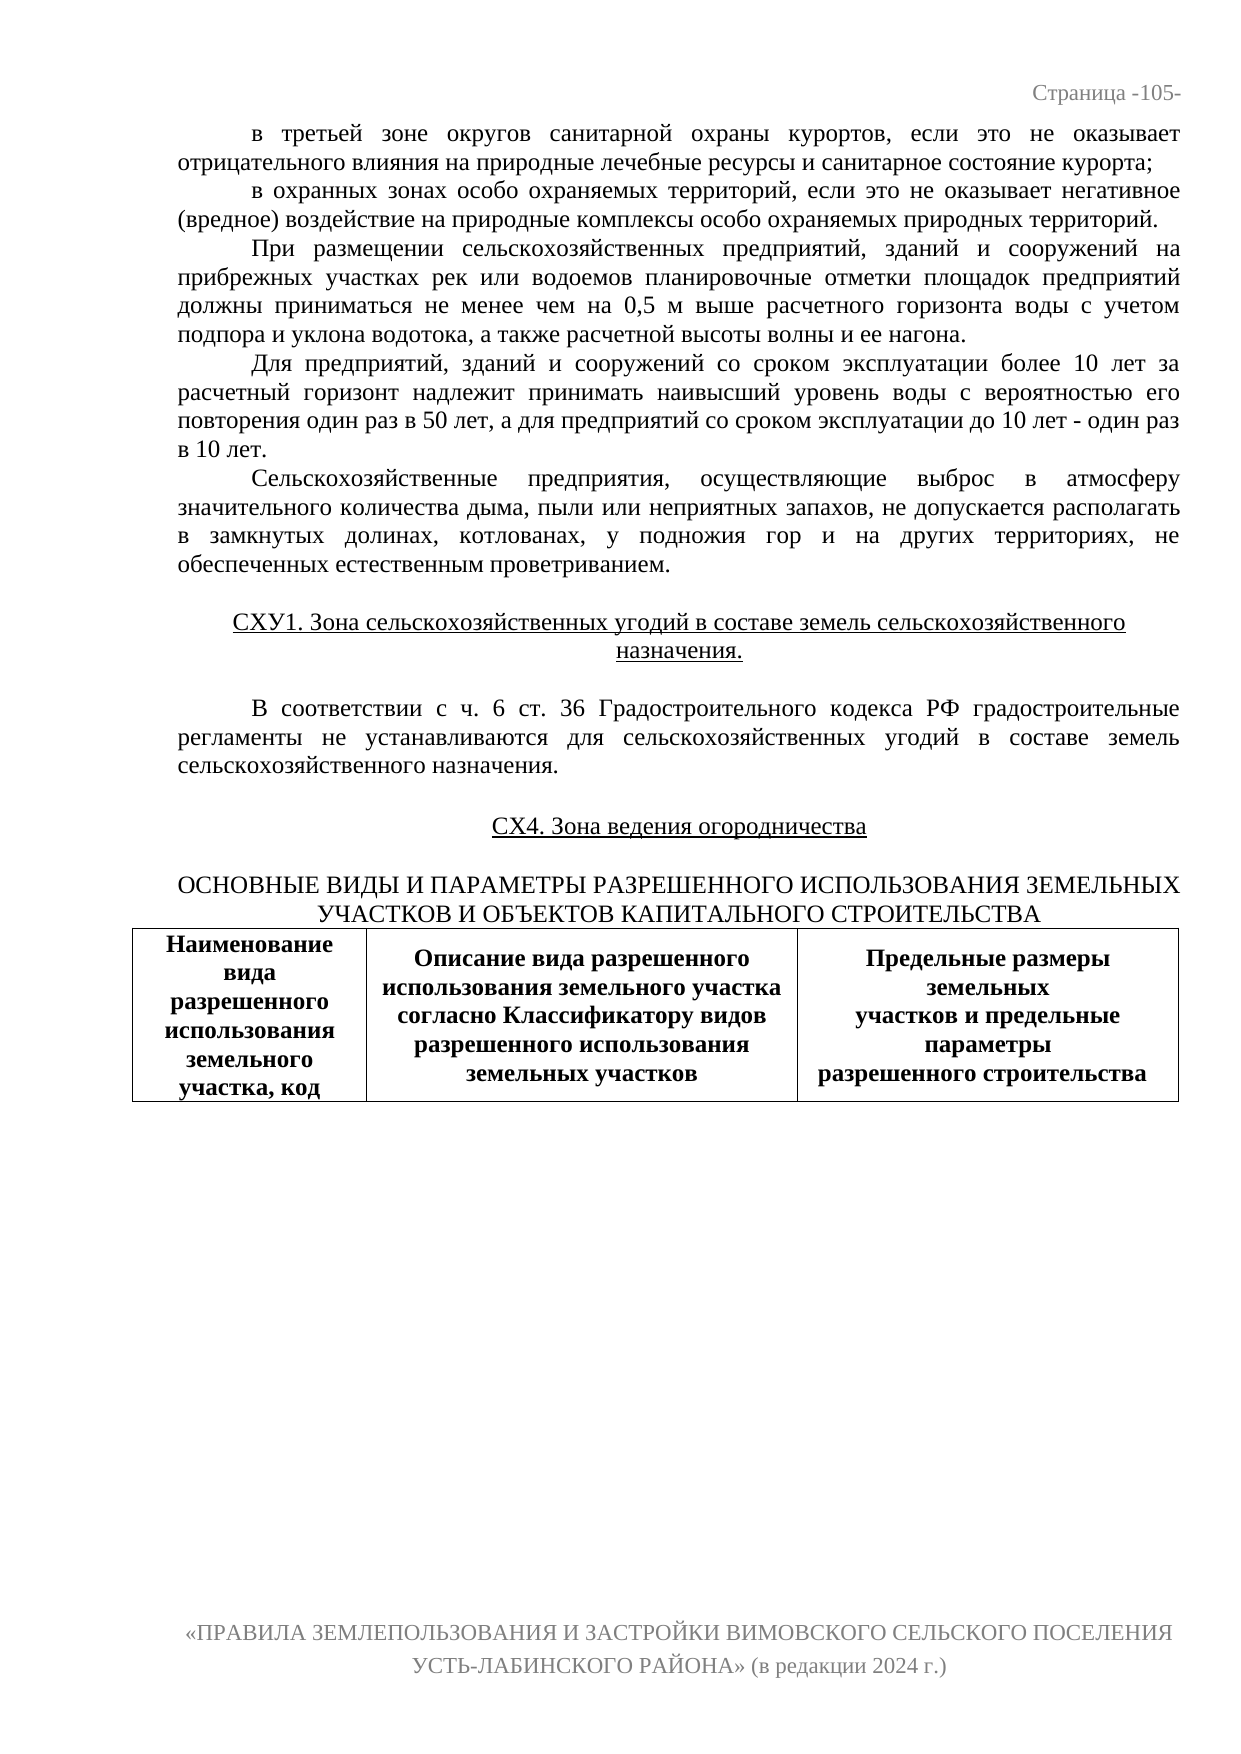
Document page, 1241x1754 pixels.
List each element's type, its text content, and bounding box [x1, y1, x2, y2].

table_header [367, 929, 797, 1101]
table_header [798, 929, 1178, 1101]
text в третьей зоне округов санитарной охраны курортов, если это не оказывает отрицательного влияния на природные лечебные ресурсы и санитарное состояние курорта; [177, 118, 1181, 176]
text СХ4. Зона ведения огородничества [177, 808, 1181, 841]
text Для предприятий, зданий и сооружений со сроком эксплуатации более 10 лет за расчетный горизонт надлежит принимать наивысший уровень воды с вероятностью его повторения один раз в 50 лет, а для предприятий со сроком эксплуатации до 10 лет - один раз в 10 лет. [177, 348, 1181, 463]
text СХУ1. Зона сельскохозяйственных угодий в составе земель сельскохозяйственного назначения. [177, 607, 1181, 664]
text ОСНОВНЫЕ ВИДЫ И ПАРАМЕТРЫ РАЗРЕШЕННОГО ИСПОЛЬЗОВАНИЯ ЗЕМЕЛЬНЫХ УЧАСТКОВ И ОБЪЕКТОВ КАПИТАЛЬНОГО СТРОИТЕЛЬСТВА [177, 870, 1181, 928]
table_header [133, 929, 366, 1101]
text При размещении сельскохозяйственных предприятий, зданий и сооружений на прибрежных участках рек или водоемов планировочные отметки площадок предприятий должны приниматься не менее чем на 0,5 м выше расчетного горизонта воды с учетом подпора и уклона водотока, а также расчетной высоты волны и ее нагона. [177, 233, 1181, 348]
text В соответствии с ч. 6 ст. 36 Градостроительного кодекса РФ градостроительные регламенты не устанавливаются для сельскохозяйственных угодий в составе земель сельскохозяйственного назначения. [177, 693, 1181, 779]
text в охранных зонах особо охраняемых территорий, если это не оказывает негативное (вредное) воздействие на природные комплексы особо охраняемых природных территорий. [177, 176, 1181, 233]
text Сельскохозяйственные предприятия, осуществляющие выброс в атмосферу значительного количества дыма, пыли или неприятных запахов, не допускается располагать в замкнутых долинах, котлованах, у подножия гор и на других территориях, не обеспеченных естественным проветриванием. [177, 463, 1181, 578]
